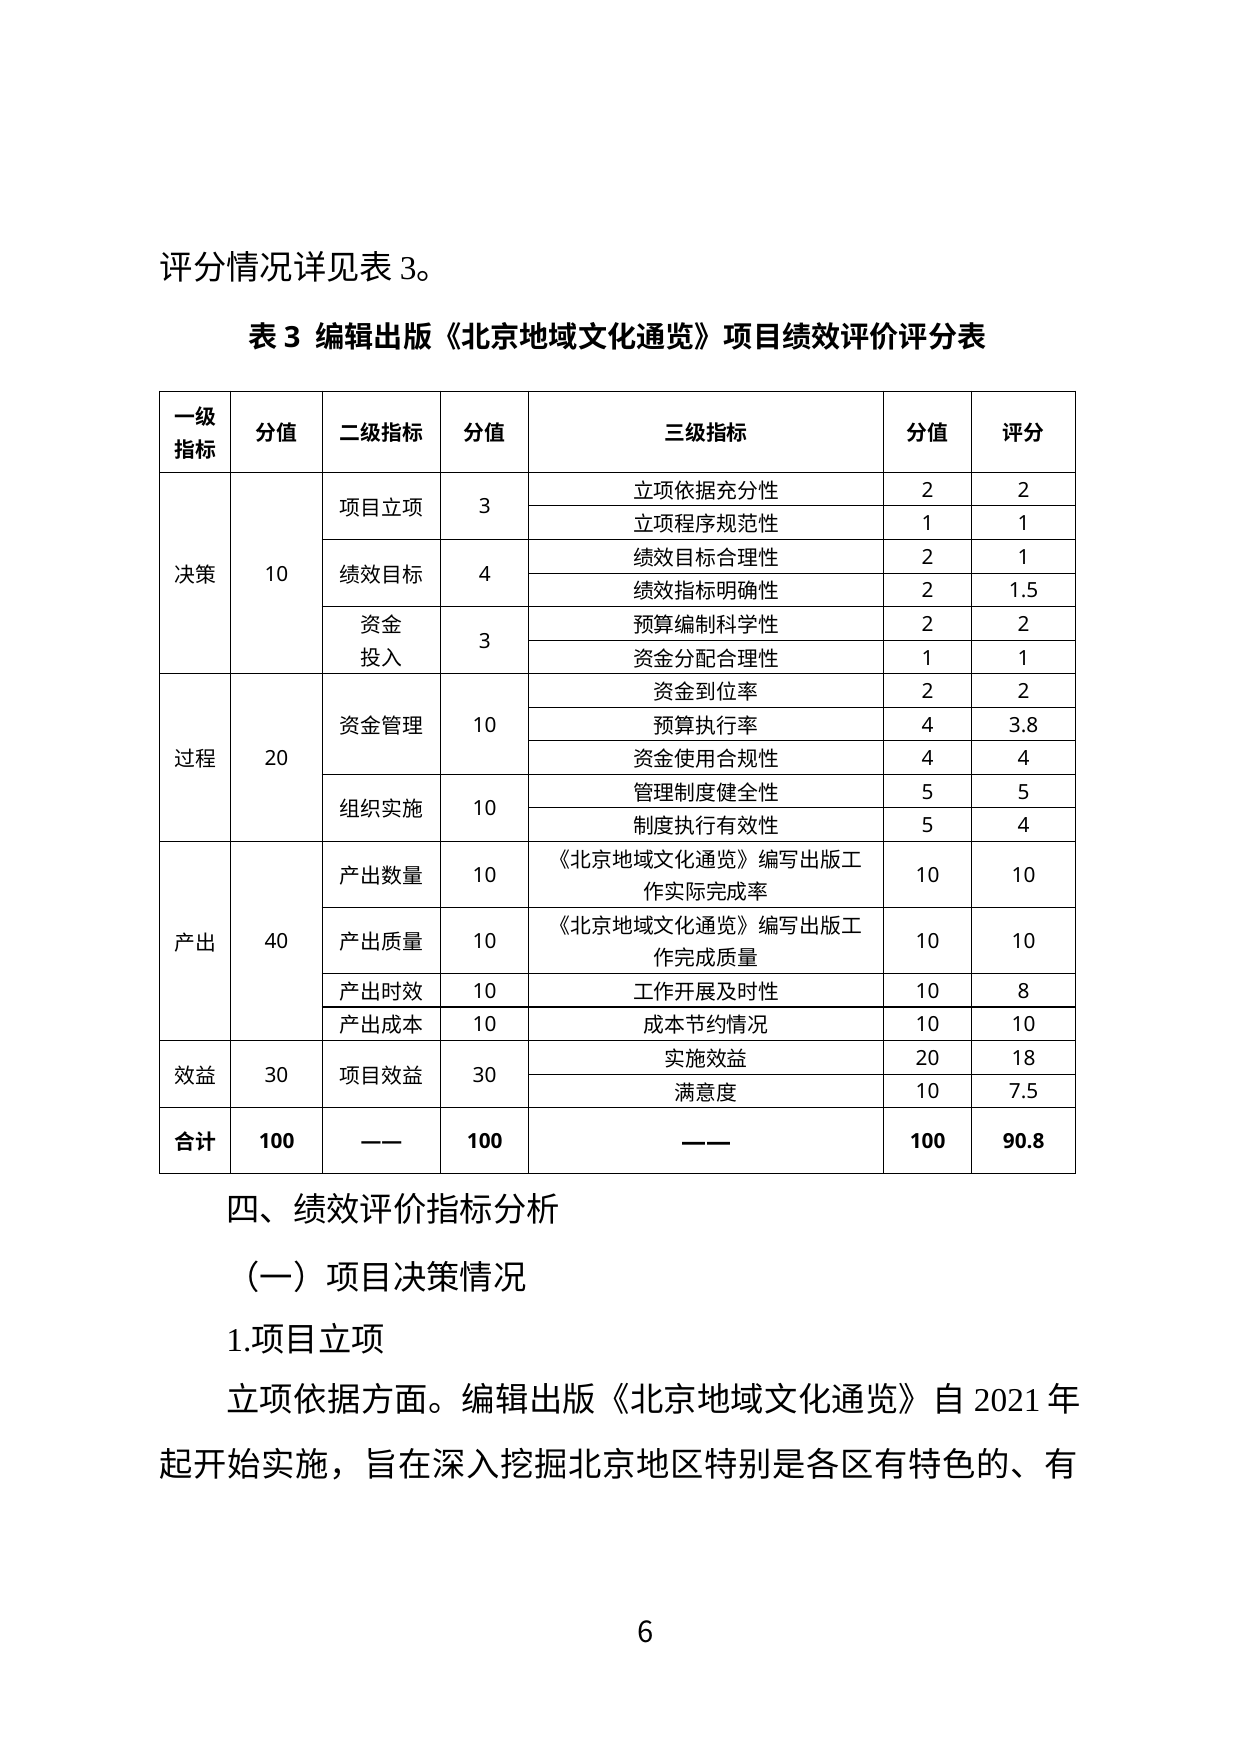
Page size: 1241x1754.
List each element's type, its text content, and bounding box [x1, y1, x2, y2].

table_cell 评分 [972, 392, 1075, 472]
table_cell 资金使用合规性 [529, 741, 883, 774]
table_cell 一级指标 [160, 392, 230, 472]
table_cell 10 [884, 1075, 971, 1107]
table_cell 《北京地域文化通览》编写出版工作完成质量 [529, 908, 883, 973]
table_cell 30 [441, 1041, 528, 1107]
table_cell 产出质量 [323, 908, 440, 973]
table_cell 制度执行有效性 [529, 808, 883, 841]
table_cell 1 [884, 506, 971, 539]
table_cell 资金管理 [323, 674, 440, 774]
table_cell 4 [884, 708, 971, 740]
table_cell 成本节约情况 [529, 1008, 883, 1040]
table_cell 工作开展及时性 [529, 974, 883, 1006]
table_cell 满意度 [529, 1075, 883, 1107]
table_cell 3 [441, 473, 528, 539]
table_cell 100 [231, 1108, 322, 1173]
table_cell 10 [884, 908, 971, 973]
table_cell 绩效指标明确性 [529, 574, 883, 606]
table_cell 10 [441, 908, 528, 973]
table_cell 2 [972, 674, 1075, 707]
table_cell 三级指标 [529, 392, 883, 472]
table_cell 2 [884, 574, 971, 606]
table_cell 分值 [884, 392, 971, 472]
table_cell 10 [972, 1008, 1075, 1040]
table_cell 预算执行率 [529, 708, 883, 740]
text 1.项目立项 [159, 1302, 1081, 1364]
table_cell 2 [972, 473, 1075, 505]
table_cell 1 [972, 641, 1075, 673]
table_cell 10 [884, 974, 971, 1006]
table_cell 30 [231, 1041, 322, 1107]
table_cell 2 [884, 540, 971, 572]
table_cell 效益 [160, 1041, 230, 1107]
text （一）项目决策情况 [159, 1239, 1081, 1302]
table_cell 5 [884, 775, 971, 807]
table_cell 二级指标 [323, 392, 440, 472]
table_cell 4 [972, 808, 1075, 841]
table_cell 1.5 [972, 574, 1075, 606]
table_cell 3 [441, 607, 528, 673]
table_cell 90.8 [972, 1108, 1075, 1173]
table_cell 立项程序规范性 [529, 506, 883, 539]
table_cell 100 [884, 1108, 971, 1173]
table_cell 管理制度健全性 [529, 775, 883, 807]
table_cell 决策 [160, 473, 230, 673]
table_cell 4 [441, 540, 528, 606]
table_cell 10 [441, 775, 528, 841]
table_cell 《北京地域文化通览》编写出版工作实际完成率 [529, 842, 883, 907]
table_cell 8 [972, 974, 1075, 1006]
table_cell 40 [231, 842, 322, 1040]
table_cell —— [323, 1108, 440, 1173]
table_cell 2 [884, 473, 971, 505]
table_cell 1 [972, 506, 1075, 539]
table_cell 产出成本 [323, 1008, 440, 1040]
table_cell 分值 [441, 392, 528, 472]
table_cell 分值 [231, 392, 322, 472]
table_cell 18 [972, 1041, 1075, 1073]
table_cell 4 [972, 741, 1075, 774]
table_cell 2 [884, 674, 971, 707]
table_cell 7.5 [972, 1075, 1075, 1107]
table_cell 5 [972, 775, 1075, 807]
table_cell 项目立项 [323, 473, 440, 539]
table_cell 3.8 [972, 708, 1075, 740]
table_cell 立项依据充分性 [529, 473, 883, 505]
table_cell 5 [884, 808, 971, 841]
table_cell 10 [441, 674, 528, 774]
table_cell 产出数量 [323, 842, 440, 907]
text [159, 1364, 1081, 1494]
table_cell 2 [884, 607, 971, 639]
table_cell 实施效益 [529, 1041, 883, 1073]
table_cell 预算编制科学性 [529, 607, 883, 639]
table_cell 10 [231, 473, 322, 673]
table_cell 4 [884, 741, 971, 774]
table_cell 10 [884, 842, 971, 907]
table_cell 合计 [160, 1108, 230, 1173]
table_cell 10 [441, 1008, 528, 1040]
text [159, 233, 1081, 298]
table_cell 绩效目标合理性 [529, 540, 883, 572]
table_cell 2 [972, 607, 1075, 639]
table_cell 组织实施 [323, 775, 440, 841]
table_cell 产出 [160, 842, 230, 1040]
table_cell 资金 投入 [323, 607, 440, 673]
table_cell 项目效益 [323, 1041, 440, 1107]
table_cell 10 [884, 1008, 971, 1040]
table_header 表3 编辑出版《北京地域文化通览》项目绩效评价评分表 [160, 298, 1075, 391]
table_cell 绩效目标 [323, 540, 440, 606]
text 四、绩效评价指标分析 [159, 1174, 1081, 1239]
table_cell 1 [884, 641, 971, 673]
table_cell 10 [441, 842, 528, 907]
table_cell 10 [972, 908, 1075, 973]
table_cell 1 [972, 540, 1075, 572]
table_cell 20 [231, 674, 322, 841]
table_cell 资金分配合理性 [529, 641, 883, 673]
table_cell 100 [441, 1108, 528, 1173]
table_cell —— [529, 1108, 883, 1173]
table_cell 10 [972, 842, 1075, 907]
table_cell 过程 [160, 674, 230, 841]
table_cell 资金到位率 [529, 674, 883, 707]
table_cell 10 [441, 974, 528, 1006]
table_cell 产出时效 [323, 974, 440, 1006]
table_cell 20 [884, 1041, 971, 1073]
